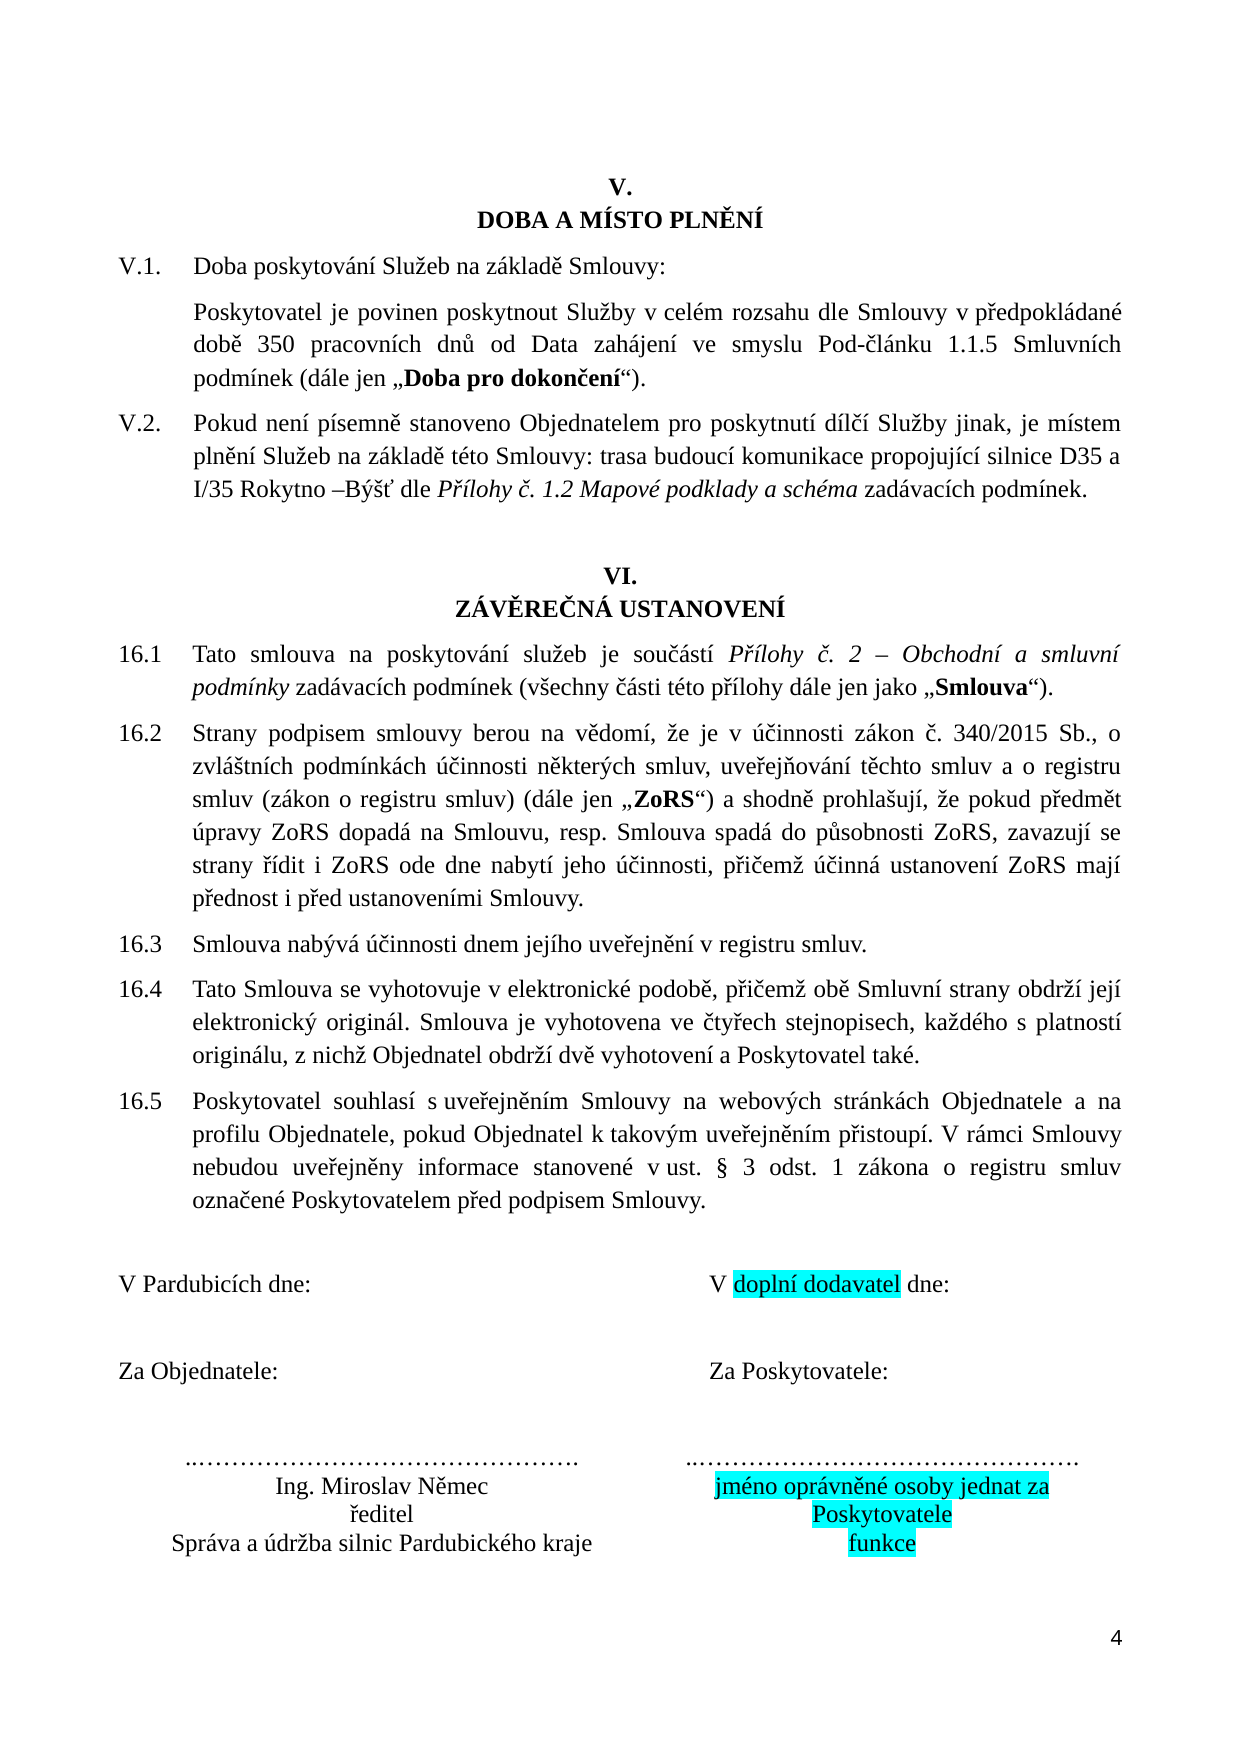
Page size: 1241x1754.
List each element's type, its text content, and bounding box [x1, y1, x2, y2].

text V Pardubicích dne: V doplní dodavatel dne: [118, 1269, 1122, 1298]
list Poskytovatel je povinen poskytnout Služby v celém rozsahu dle Smlouvy v předpokládané době 350 pracovních dnů od Data zahájení ve smyslu Pod-článku 1.1.5 Smluvních podmínek (dále jen „Doba pro dokončení“). [193, 297, 1122, 391]
text Za Objednatele: Za Poskytovatele: [118, 1356, 1202, 1384]
list Strany podpisem smlouvy berou na vědomí, že je v účinnosti zákon č. 340/2015 Sb., o zvláštních podmínkách účinnosti některých smluv, uveřejňování těchto smluv a o registru smluv (zákon o registru smluv) (dále jen „ZoRS“) a shodně prohlašují, že pokud předmět úpravy ZoRS dopadá na Smlouvu, resp. Smlouva spadá do působnosti ZoRS, zavazují se strany řídit i ZoRS ode dne nabytí jeho účinnosti, přičemž účinná ustanovení ZoRS mají přednost i před ustanoveními Smlouvy. [118, 718, 1122, 912]
table_header ..………………………………………. jméno oprávněné osoby jednat za Poskytovatele funkce [644, 1442, 1121, 1586]
table_header ..………………………………………. Ing. Miroslav Němec ředitel Správa a údržba silnic Pardubického kraje [120, 1442, 644, 1586]
list Tato smlouva na poskytování služeb je součástí Přílohy č. 2 – Obchodní a smluvní podmínky zadávacích podmínek (všechny části této přílohy dále jen jako „Smlouva“). [118, 639, 1122, 701]
text doba A MÍSTO plnění [118, 172, 1122, 234]
text Pokud není písemně stanoveno Objednatelem pro poskytnutí dílčí Služby jinak, je místem plnění Služeb na základě této Smlouvy: trasa budoucí komunikace propojující silnice D35 a I/35 Rokytno –Býšť dle Přílohy č. 1.2 Mapové podklady a schéma zadávacích podmínek. [118, 408, 1122, 503]
list Tato Smlouva se vyhotovuje v elektronické podobě, přičemž obě Smluvní strany obdrží její elektronický originál. Smlouva je vyhotovena ve čtyřech stejnopisech, každého s platností originálu, z nichž Objednatel obdrží dvě vyhotovení a Poskytovatel také. [118, 974, 1122, 1069]
list Poskytovatel souhlasí s uveřejněním Smlouvy na webových stránkách Objednatele a na profilu Objednatele, pokud Objednatel k takovým uveřejněním přistoupí. V rámci Smlouvy nebudou uveřejněny informace stanovené v ust. § 3 odst. 1 zákona o registru smluv označené Poskytovatelem před podpisem Smlouvy. [118, 1086, 1122, 1213]
list VI. ZÁVĚREČNÁ USTANOVENÍ [118, 561, 1122, 623]
text Doba poskytování Služeb na základě Smlouvy: [118, 251, 1122, 280]
list Smlouva nabývá účinnosti dnem jejího uveřejnění v registru smluv. [118, 929, 1122, 957]
